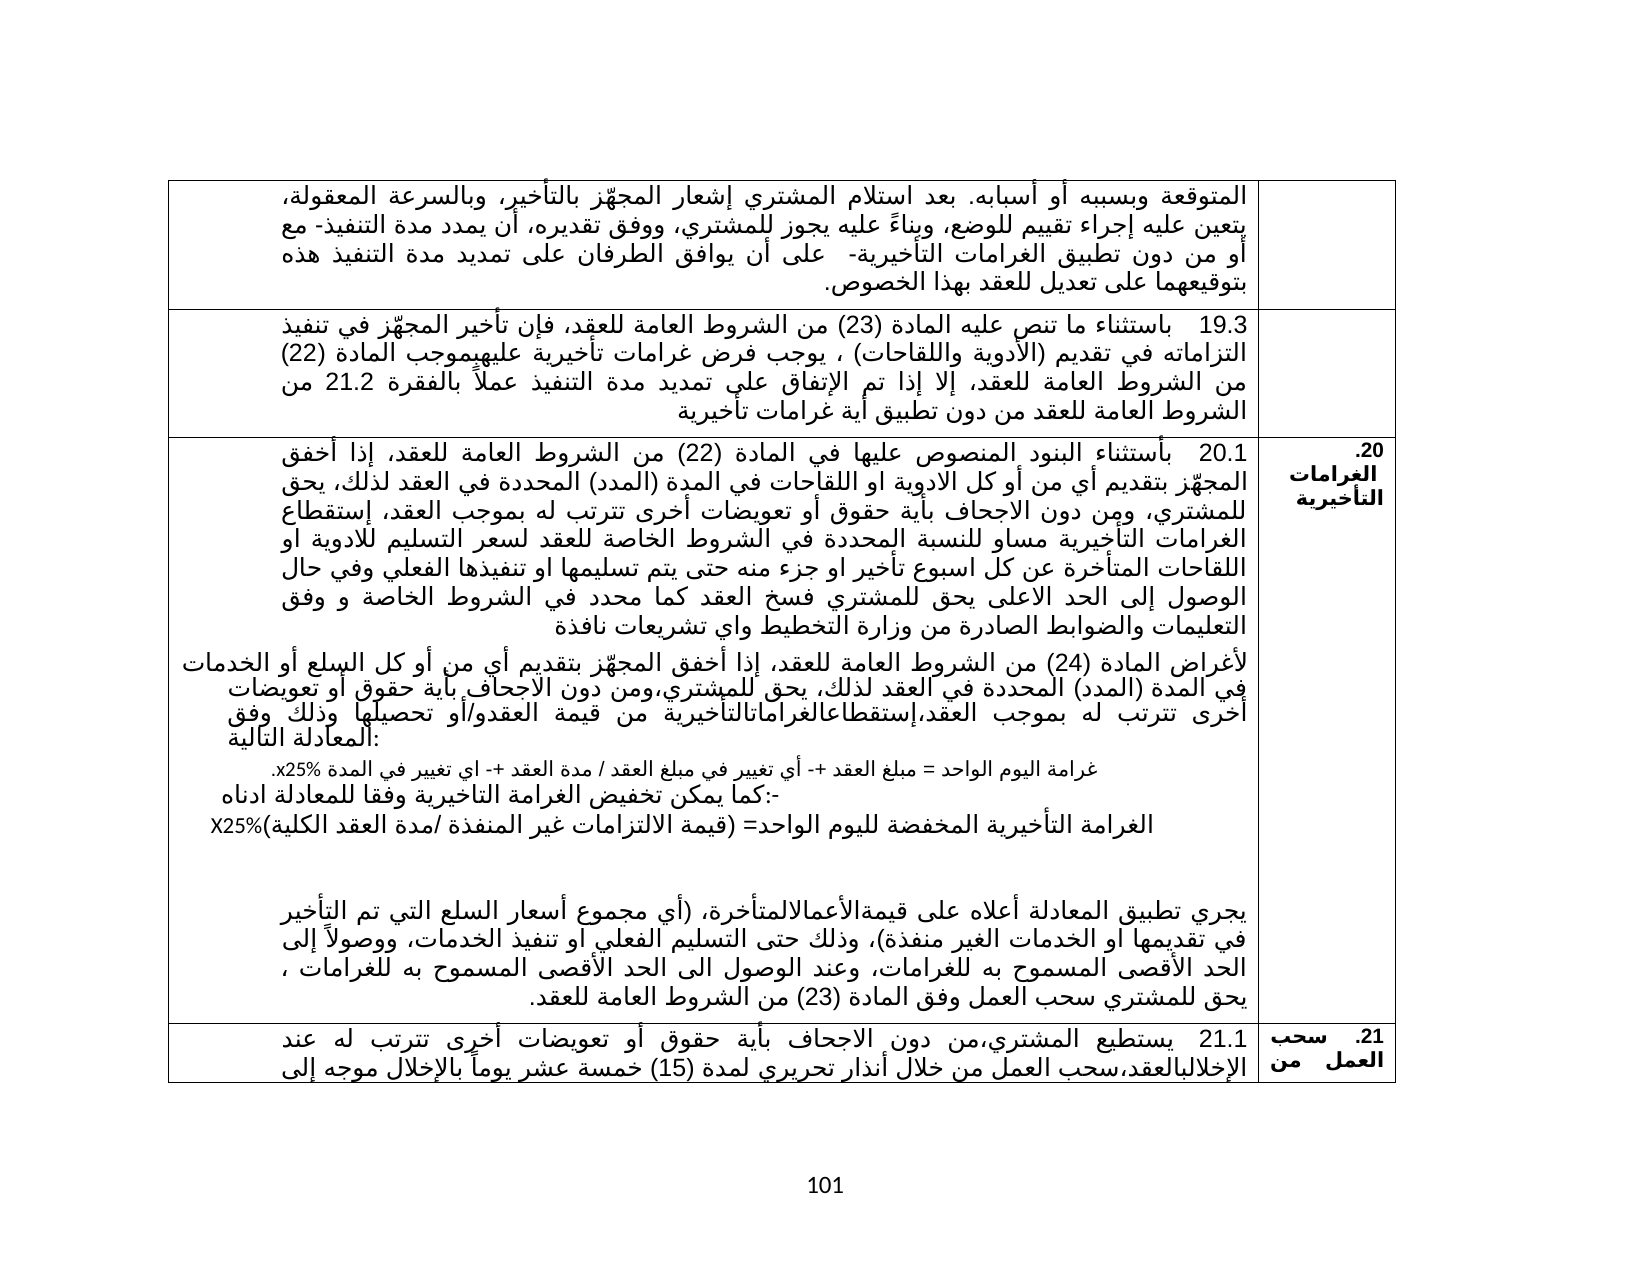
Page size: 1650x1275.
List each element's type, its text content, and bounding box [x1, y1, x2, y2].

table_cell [1259, 1024, 1395, 1082]
table_cell 20. الغرامات التأخيرية [1259, 438, 1395, 1023]
table_cell 19.3 باستثناء ما تنص عليه المادة (23) من الشروط العامة للعقد، فإن تأخير المجهّز في تنفيذ التزاماته في تقديم (الأدوية واللقاحات) ، يوجب فرض غرامات تأخيرية عليهبموجب المادة (22) من الشروط العامة للعقد، إلا إذا تم الإتفاق على تمديد مدة التنفيذ عملاً بالفقرة 21.2 من الشروط العامة للعقد من دون تطبيق أية غرامات تأخيرية [169, 310, 1258, 437]
table_cell [1259, 310, 1395, 437]
table_cell [1259, 181, 1395, 308]
table_cell 20.1 بأستثناء البنود المنصوص عليها في المادة (22) من الشروط العامة للعقد، إذا أخفق المجهّز بتقديم أي من أو كل الادوية او اللقاحات في المدة (المدد) المحددة في العقد لذلك، يحق للمشتري، ومن دون الاجحاف بأية حقوق أو تعويضات أخرى تترتب له بموجب العقد، إستقطاع الغرامات التأخيرية مساو للنسبة المحددة في الشروط الخاصة للعقد لسعر التسليم للادوية او اللقاحات المتأخرة عن كل اسبوع تأخير او جزء منه حتى يتم تسليمها او تنفيذها الفعلي وفي حال الوصول إلى الحد الاعلى يحق للمشتري فسخ العقد كما محدد في الشروط الخاصة و وفق التعليمات والضوابط الصادرة من وزارة التخطيط واي تشريعات نافذة لأغراض المادة (24) من الشروط العامة للعقد، إذا أخفق المجهّز بتقديم أي من أو كل السلع أو الخدمات في المدة (المدد) المحددة في العقد لذلك، يحق للمشتري،ومن دون الاجحاف بأية حقوق أو تعويضات أخرى تترتب له بموجب العقد،إستقطاعالغراماتالتأخيرية من قيمة العقدو/أو تحصيلها وذلك وفق المعادلة التالية: غرامة اليوم الواحد = مبلغ العقد +- أي تغيير في مبلغ العقد / مدة العقد +- اي تغيير في المدة x25%. كما يمكن تخفيض الغرامة التاخيرية وفقا للمعادلة ادناه:- الغرامة التأخيرية المخفضة لليوم الواحد= (قيمة الالتزامات غير المنفذة /مدة العقد الكلية)X25% يجري تطبيق المعادلة أعلاه على قيمةالأعمالالمتأخرة، (أي مجموع أسعار السلع التي تم التأخير في تقديمها او الخدمات الغير منفذة)، وذلك حتى التسليم الفعلي او تنفيذ الخدمات، ووصولاً إلى الحد الأقصى المسموح به للغرامات، وعند الوصول الى الحد الأقصى المسموح به للغرامات ، يحق للمشتري سحب العمل وفق المادة (23) من الشروط العامة للعقد. [169, 438, 1258, 1023]
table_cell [169, 1024, 1258, 1082]
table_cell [169, 181, 1258, 308]
